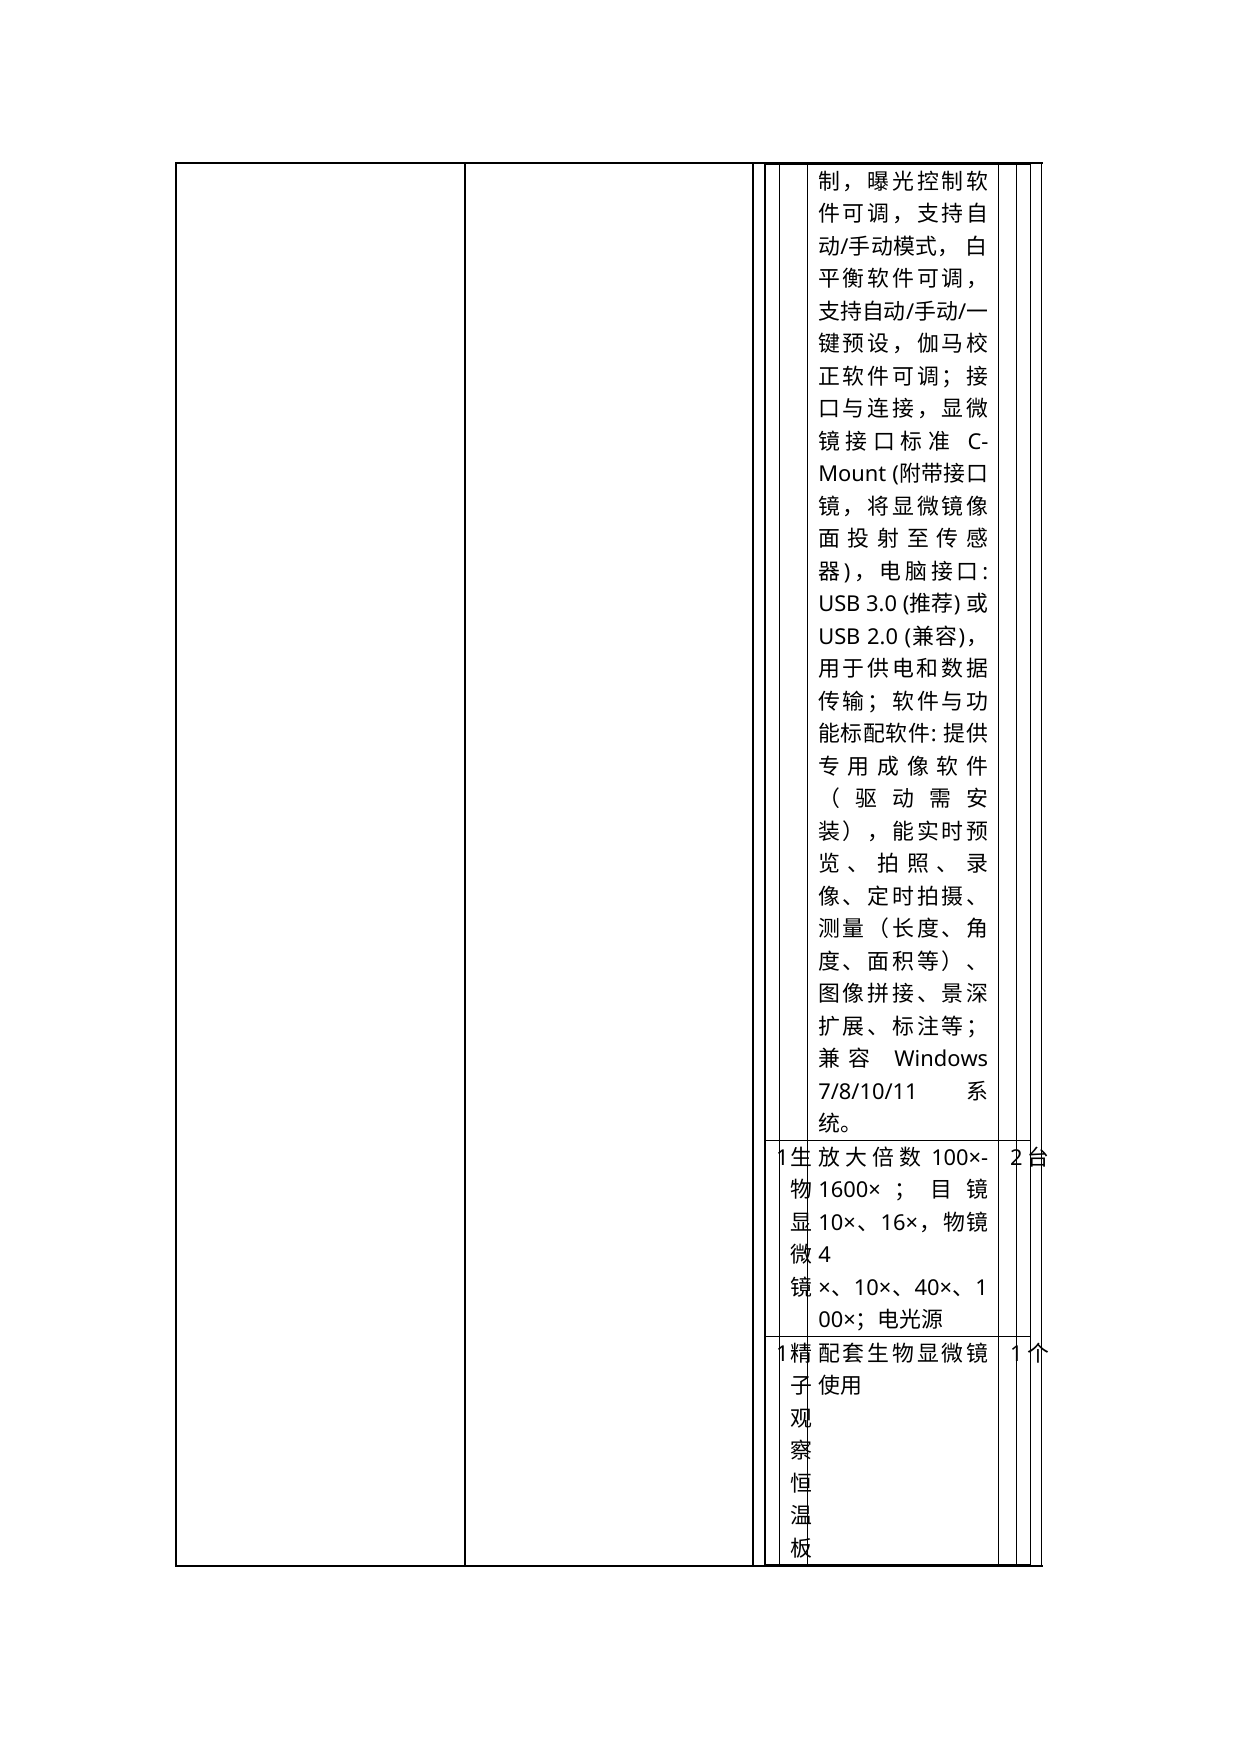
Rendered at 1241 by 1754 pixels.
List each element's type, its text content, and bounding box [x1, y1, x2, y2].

table_cell [1017, 1337, 1030, 1564]
table_cell [766, 1141, 779, 1336]
table_cell [1033, 1159, 1041, 1164]
table_cell [999, 165, 1016, 1140]
table_cell [766, 1337, 779, 1564]
table_cell [1017, 165, 1030, 1140]
table_cell 1 [177, 164, 464, 1565]
table_cell [466, 164, 752, 1565]
table_cell [780, 1337, 807, 1564]
table_cell [808, 1141, 998, 1336]
table_cell [1017, 1141, 1030, 1336]
table_cell [1031, 164, 1041, 1154]
table_cell [1031, 1346, 1041, 1565]
table_cell [780, 1141, 807, 1336]
table_cell [999, 1141, 1016, 1336]
table_cell [999, 1337, 1016, 1564]
table_cell [808, 165, 998, 1140]
table_cell [754, 164, 764, 1565]
table_cell [766, 165, 779, 1140]
table_cell [780, 165, 807, 1140]
table_cell [1031, 1166, 1041, 1349]
table_cell [808, 1337, 998, 1564]
